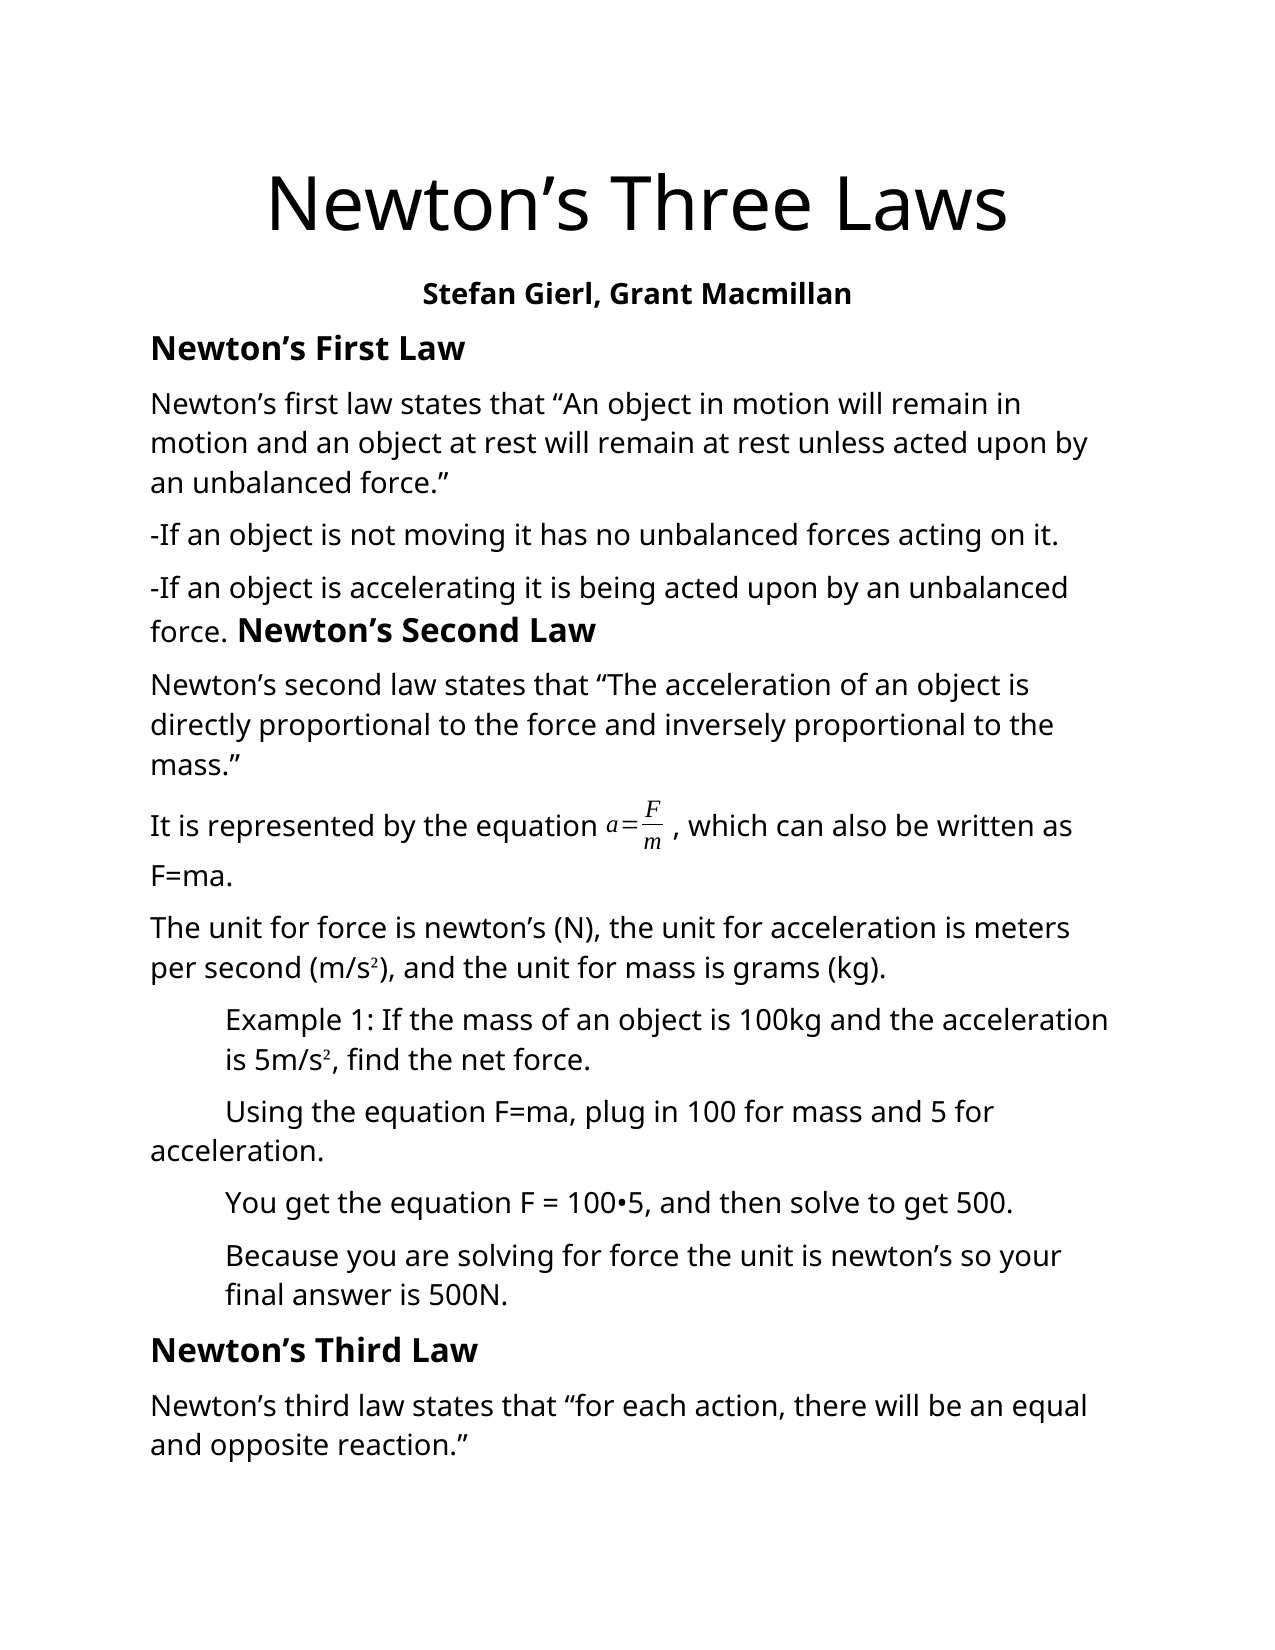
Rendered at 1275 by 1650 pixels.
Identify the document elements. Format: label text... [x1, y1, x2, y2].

text Newton’s second law states that “The acceleration of an object is directly proportional to the force and inversely proportional to the mass.” [150, 664, 1125, 783]
text The unit for force is newton’s (N), the unit for acceleration is meters per second (m/s), and the unit for mass is grams (kg). [150, 907, 1125, 987]
text You get the equation F = 100•5, and then solve to get 500. [150, 1183, 1125, 1222]
text It is represented by the equation , which can also be written as F=ma. [150, 796, 1125, 895]
text -If an object is accelerating it is being acted upon by an unbalanced force. Newton’s Second Law [150, 567, 1125, 652]
text Newton’s Third Law [150, 1327, 1125, 1372]
text Newton’s third law states that “for each action, there will be an equal and opposite reaction.” [150, 1385, 1125, 1464]
text Newton’s First Law [150, 325, 1125, 371]
text Because you are solving for force the unit is newton’s so your final answer is 500N. [225, 1235, 1125, 1314]
text -If an object is not moving it has no unbalanced forces acting on it. [150, 515, 1125, 554]
text Example 1: If the mass of an object is 100kg and the acceleration is 5m/s, find the net force. [225, 999, 1125, 1078]
text Newton’s Three Laws [150, 150, 1125, 252]
text Newton’s first law states that “An object in motion will remain in motion and an object at rest will remain at rest unless acted upon by an unbalanced force.” [150, 383, 1125, 502]
text Stefan Gierl, Grant Macmillan [150, 273, 1125, 313]
text Using the equation F=ma, plug in 100 for mass and 5 for acceleration. [150, 1091, 1125, 1170]
